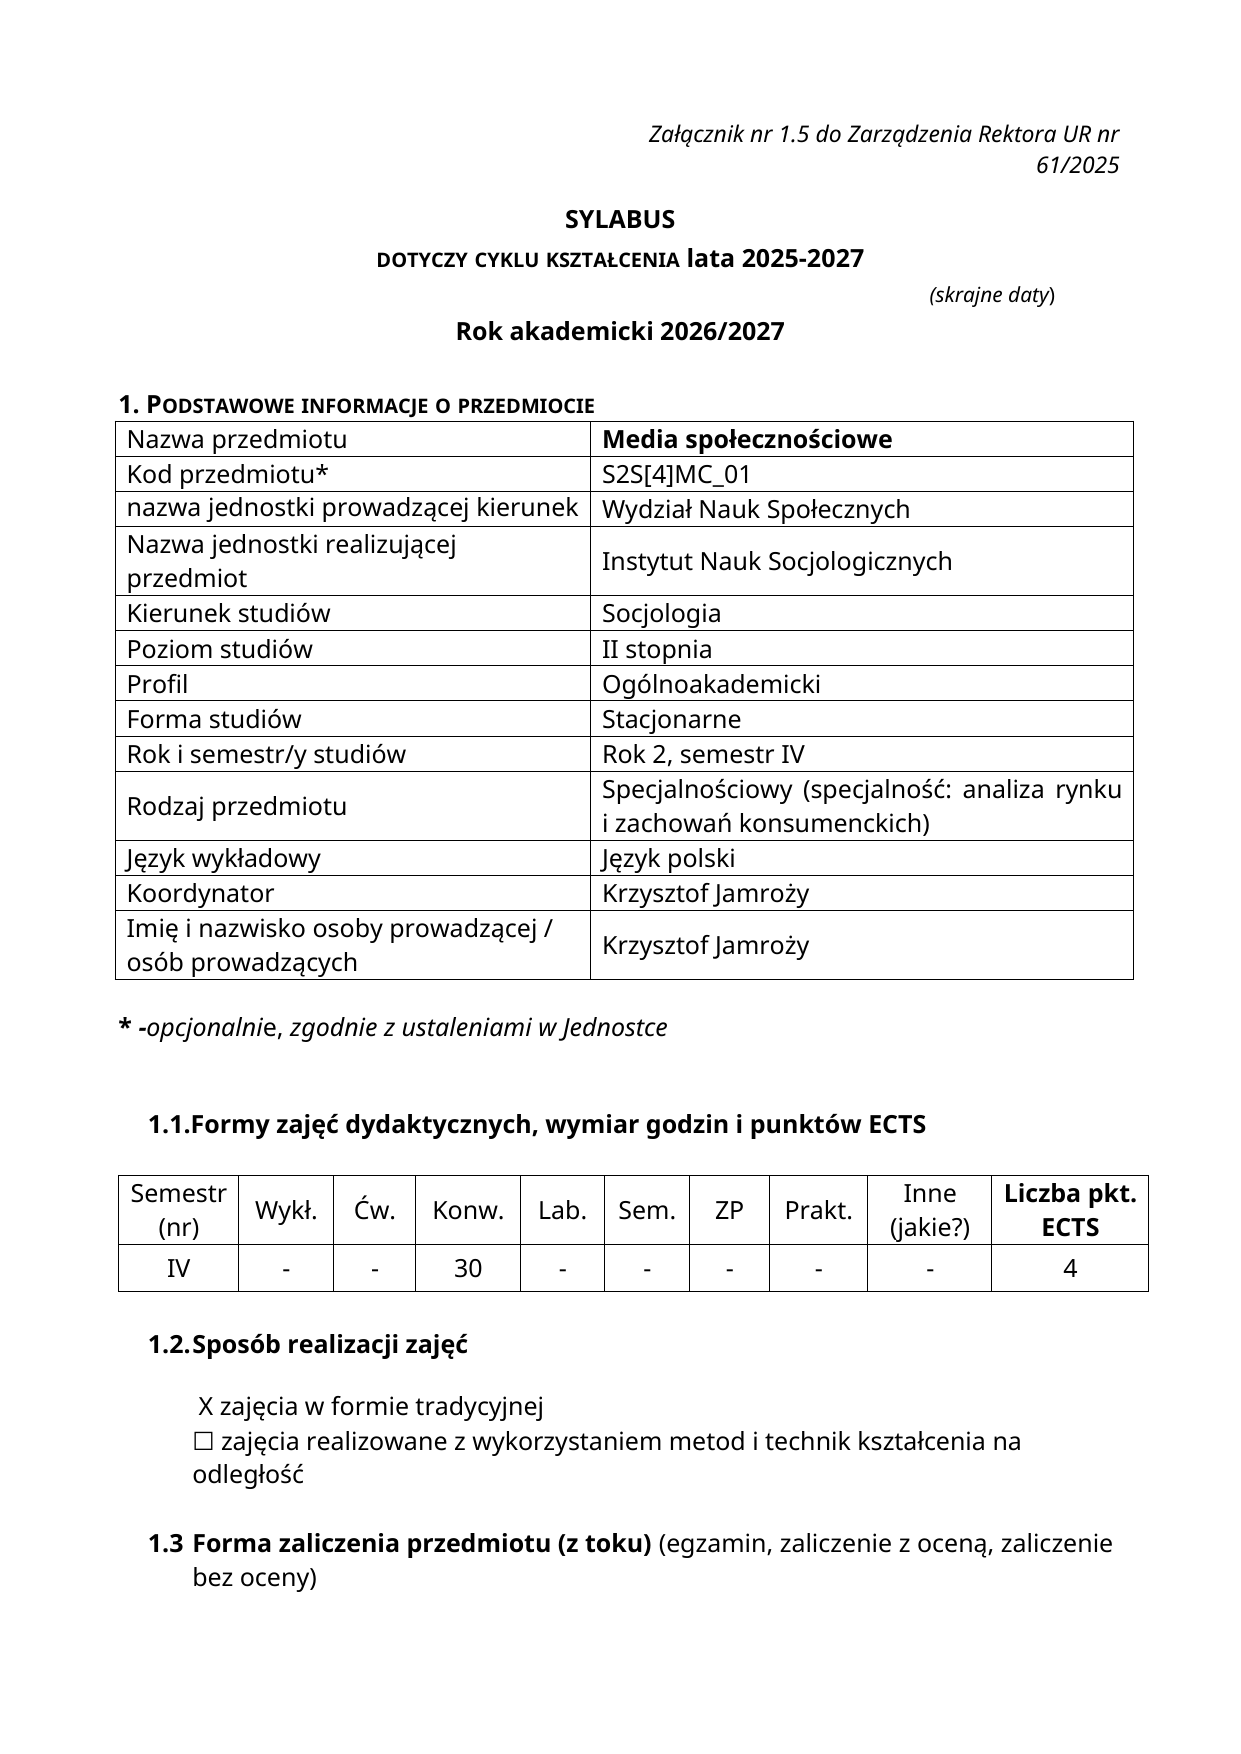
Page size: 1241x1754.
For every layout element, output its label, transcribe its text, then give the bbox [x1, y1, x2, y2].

table_cell - [770, 1245, 867, 1291]
table_cell Instytut Nauk Socjologicznych [591, 527, 1133, 595]
text ☐ zajęcia realizowane z wykorzystaniem metod i technik kształcenia na odległość [192, 1423, 1122, 1491]
table_header Sem. [605, 1176, 689, 1244]
table_cell - [334, 1245, 415, 1291]
table_cell S2S[4]MC_01 [591, 457, 1133, 491]
table_cell II stopnia [591, 631, 1133, 665]
table_cell - [605, 1245, 689, 1291]
table_header Prakt. [770, 1176, 867, 1244]
table_header Nazwa przedmiotu [116, 422, 590, 456]
text dotyczy cyklu kształcenia lata 2025-2027 [118, 241, 1122, 275]
table_cell Wydział Nauk Społecznych [591, 492, 1133, 526]
text (skrajne daty) [118, 280, 1122, 308]
table_cell Kierunek studiów [116, 596, 590, 630]
table_cell Język wykładowy [116, 841, 590, 875]
table_header Inne (jakie?) [868, 1176, 991, 1244]
table_header Konw. [416, 1176, 520, 1244]
text SYLABUS [118, 201, 1122, 236]
table_cell - [690, 1245, 769, 1291]
table_header Liczba pkt. ECTS [992, 1176, 1148, 1244]
table_cell Poziom studiów [116, 631, 590, 665]
table_cell - [521, 1245, 604, 1291]
text X zajęcia w formie tradycyjnej [192, 1389, 1122, 1423]
table_cell Imię i nazwisko osoby prowadzącej / osób prowadzących [116, 911, 590, 979]
text Załącznik nr 1.5 do Zarządzenia Rektora UR nr 61/2025 [118, 118, 1122, 181]
table_cell Stacjonarne [591, 701, 1133, 736]
table_header Ćw. [334, 1176, 415, 1244]
table_cell nazwa jednostki prowadzącej kierunek [116, 492, 590, 526]
table_header Media społecznościowe [591, 422, 1133, 456]
table_cell Ogólnoakademicki [591, 666, 1133, 700]
table_header ZP [690, 1176, 769, 1244]
table_cell Nazwa jednostki realizującej przedmiot [116, 527, 590, 595]
table_cell 4 [992, 1245, 1148, 1291]
table_cell Rok 2, semestr IV [591, 737, 1133, 771]
text Rok akademicki 2026/2027 [118, 313, 1122, 347]
table_cell Profil [116, 666, 590, 700]
table_cell Koordynator [116, 876, 590, 910]
table_cell - [868, 1245, 991, 1291]
table_cell 30 [416, 1245, 520, 1291]
text 1.3 Forma zaliczenia przedmiotu (z toku) (egzamin, zaliczenie z oceną, zaliczenie bez oceny) [148, 1525, 1122, 1593]
table_cell Forma studiów [116, 701, 590, 736]
text 1. Podstawowe informacje o przedmiocie [118, 387, 1122, 421]
text 1.2. Sposób realizacji zajęć [148, 1326, 1122, 1360]
table_cell Specjalnościowy (specjalność: analiza rynku i zachowań konsumenckich) [591, 772, 1133, 840]
text * -opcjonalnie, zgodnie z ustaleniami w Jednostce [118, 1009, 1122, 1043]
table_header Lab. [521, 1176, 604, 1244]
table_cell Rok i semestr/y studiów [116, 737, 590, 771]
table_cell Krzysztof Jamroży [591, 911, 1133, 979]
table_cell IV [119, 1245, 238, 1291]
table_cell Socjologia [591, 596, 1133, 630]
table_cell Krzysztof Jamroży [591, 876, 1133, 910]
table_cell Język polski [591, 841, 1133, 875]
table_header Semestr (nr) [119, 1176, 238, 1244]
table_header Wykł. [239, 1176, 333, 1244]
text 1.1.Formy zajęć dydaktycznych, wymiar godzin i punktów ECTS [148, 1107, 1122, 1141]
table_cell - [239, 1245, 333, 1291]
table_cell Kod przedmiotu* [116, 457, 590, 491]
table_cell Rodzaj przedmiotu [116, 772, 590, 840]
